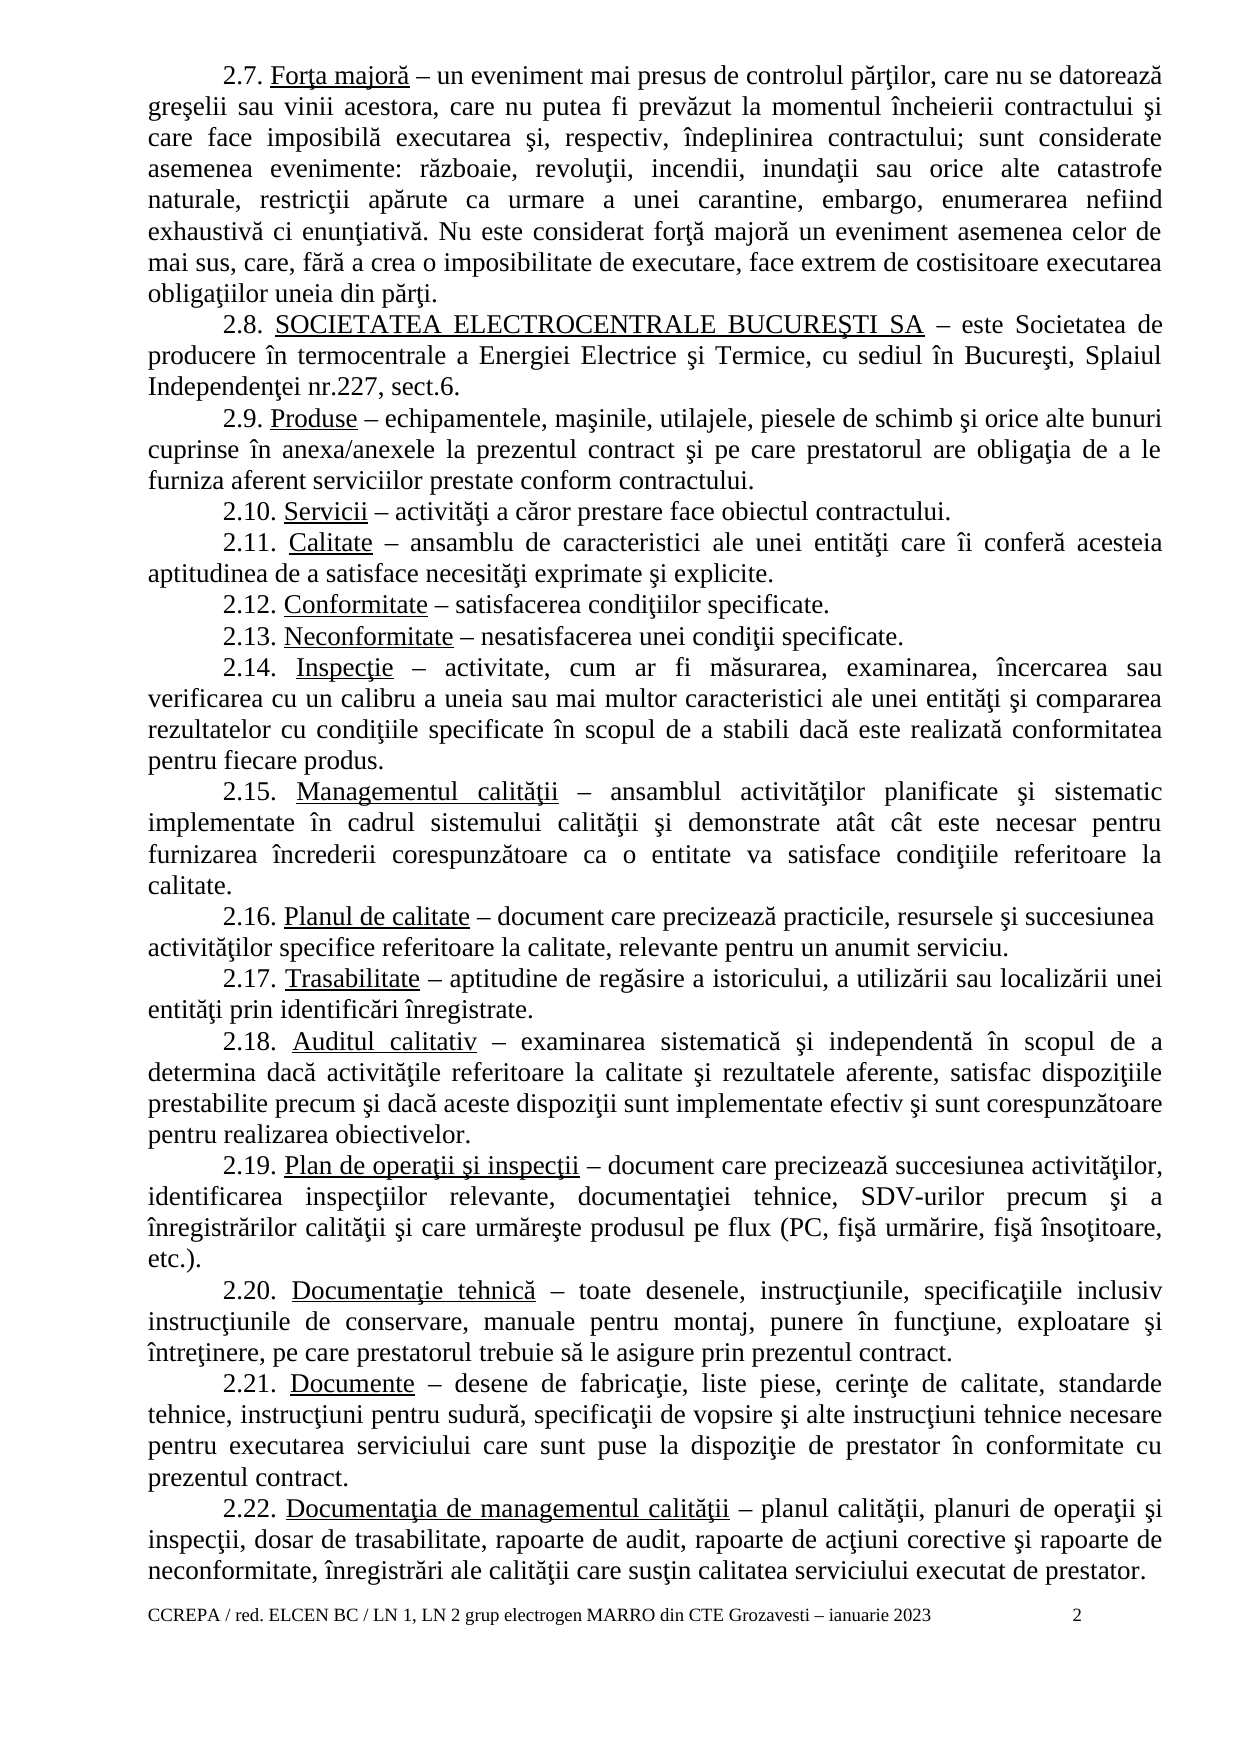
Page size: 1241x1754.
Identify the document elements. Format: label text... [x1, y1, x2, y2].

text 2.16. Planul de calitate – document care precizează practicile, resursele şi succesiunea [148, 900, 1163, 931]
text 2.7. Forţa majoră – un eveniment mai presus de controlul părţilor, care nu se datorează greşelii sau vinii acestora, care nu putea fi prevăzut la momentul încheierii contractului şi care face imposibilă executarea şi, respectiv, îndeplinirea contractului; sunt considerate asemenea evenimente: războaie, revoluţii, incendii, inundaţii sau orice alte catastrofe naturale, restricţii apărute ca urmare a unei carantine, embargo, enumerarea nefiind exhaustivă ci enunţiativă. Nu este considerat forţă majoră un eveniment asemenea celor de mai sus, care, fără a crea o imposibilitate de executare, face extrem de costisitoare executarea obligaţiilor uneia din părţi. [148, 59, 1163, 308]
text 2.12. Conformitate – satisfacerea condiţiilor specificate. [148, 588, 1163, 620]
text 2.21. Documente – desene de fabricaţie, liste piese, cerinţe de calitate, standarde tehnice, instrucţiuni pentru sudură, specificaţii de vopsire şi alte instrucţiuni tehnice necesare pentru executarea serviciului care sunt puse la dispoziţie de prestator în conformitate cu prezentul contract. [148, 1367, 1163, 1492]
text 2.13. Neconformitate – nesatisfacerea unei condiţii specificate. [148, 620, 1163, 651]
text activităţilor specifice referitoare la calitate, relevante pentru un anumit serviciu. [148, 931, 1163, 962]
text 2.20. Documentaţie tehnică – toate desenele, instrucţiunile, specificaţiile inclusiv instrucţiunile de conservare, manuale pentru montaj, punere în funcţiune, exploatare şi întreţinere, pe care prestatorul trebuie să le asigure prin prezentul contract. [148, 1274, 1163, 1367]
text 2.9. Produse – echipamentele, maşinile, utilajele, piesele de schimb şi orice alte bunuri cuprinse în anexa/anexele la prezentul contract şi pe care prestatorul are obligaţia de a le furniza aferent serviciilor prestate conform contractului. [148, 402, 1163, 495]
text 2.10. Servicii – activităţi a căror prestare face obiectul contractului. [148, 495, 1163, 526]
text 2.17. Trasabilitate – aptitudine de regăsire a istoricului, a utilizării sau localizării unei entităţi prin identificări înregistrate. [148, 962, 1163, 1024]
text 2.18. Auditul calitativ – examinarea sistematică şi independentă în scopul de a determina dacă activităţile referitoare la calitate şi rezultatele aferente, satisfac dispoziţiile prestabilite precum şi dacă aceste dispoziţii sunt implementate efectiv şi sunt corespunzătoare pentru realizarea obiectivelor. [148, 1024, 1163, 1149]
text 2.15. Managementul calităţii – ansamblul activităţilor planificate şi sistematic implementate în cadrul sistemului calităţii şi demonstrate atât cât este necesar pentru furnizarea încrederii corespunzătoare ca o entitate va satisface condiţiile referitoare la calitate. [148, 775, 1163, 900]
text 2.11. Calitate – ansamblu de caracteristici ale unei entităţi care îi conferă acesteia aptitudinea de a satisface necesităţi exprimate şi explicite. [148, 526, 1163, 588]
text 2.22. Documentaţia de managementul calităţii – planul calităţii, planuri de operaţii şi inspecţii, dosar de trasabilitate, rapoarte de audit, rapoarte de acţiuni corective şi rapoarte de neconformitate, înregistrări ale calităţii care susţin calitatea serviciului executat de prestator. [148, 1492, 1163, 1585]
text 2.14. Inspecţie – activitate, cum ar fi măsurarea, examinarea, încercarea sau verificarea cu un calibru a uneia sau mai multor caracteristici ale unei entităţi şi compararea rezultatelor cu condiţiile specificate în scopul de a stabili dacă este realizată conformitatea pentru fiecare produs. [148, 651, 1163, 775]
text 2.8. SOCIETATEA ELECTROCENTRALE BUCUREŞTI SA – este Societatea de producere în termocentrale a Energiei Electrice şi Termice, cu sediul în Bucureşti, Splaiul Independenţei nr.227, sect.6. [148, 308, 1163, 402]
text 2.19. Plan de operaţii şi inspecţii – document care precizează succesiunea activităţilor, identificarea inspecţiilor relevante, documentaţiei tehnice, SDV-urilor precum şi a înregistrărilor calităţii şi care urmăreşte produsul pe flux (PC, fişă urmărire, fişă însoţitoare, etc.). [148, 1149, 1163, 1274]
